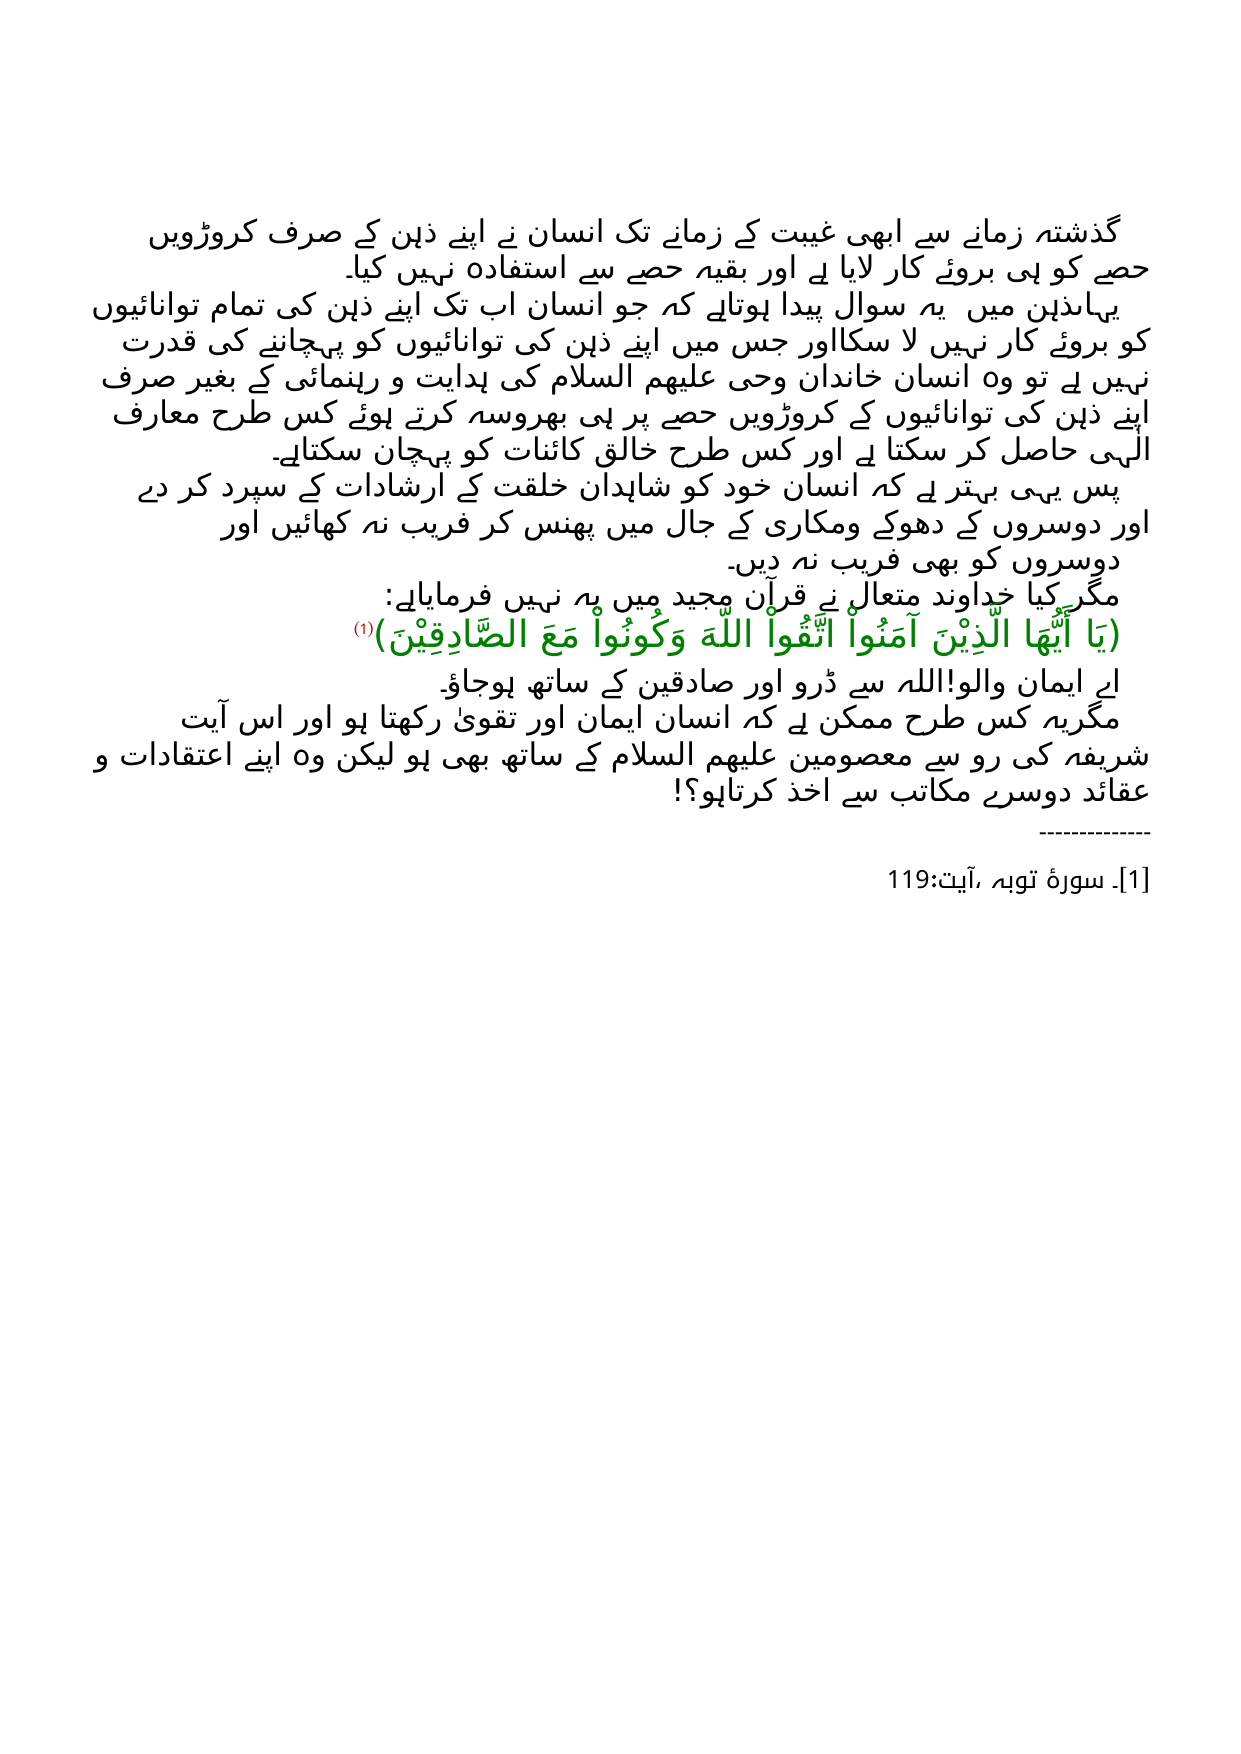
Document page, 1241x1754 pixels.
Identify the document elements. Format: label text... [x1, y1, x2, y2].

text [1]۔ سورۂ توبہ ،آیت:119 [89, 856, 1152, 903]
text (یَا أَیُّهَا الَّذِیْنَ آمَنُواْ اتَّقُواْ اللّهَ وَکُونُواْ مَعَ الصَّادِقِیْنَ)(1) [89, 613, 1152, 663]
text یہاںذہن میں یہ سوال پیدا ہوتاہے کہ جو انسان اب تک اپنے ذہن کی تمام توانائیوں کو بروئے کار نہیں لا سکااور جس میں اپنے ذہن کی توانائیوں کو پہچاننے کی قدرت نہیں ہے تو وہ انسان خاندان وحی علیھم السلام کی ہدایت و رہنمائی کے بغیر صرف اپنے ذہن کی توانائیوں کے کروڑویں حصے پر ہی بھروسہ کرتے ہوئے کس طرح معارف الٰہی حاصل کر سکتا ہے اور کس طرح خالق کائنات کو پہچان سکتاہے۔ [89, 286, 1152, 468]
text مگریہ کس طرح ممکن ہے کہ انسان ایمان اور تقویٰ رکھتا ہو اور اس آیت شریفہ کی رو سے معصومین علیھم السلام کے ساتھ بھی ہو لیکن وہ اپنے اعتقادات و عقائد دوسرے مکاتب سے اخذ کرتاہو؟! [89, 699, 1152, 808]
text گذشتہ زمانے سے ابھی غیبت کے زمانے تک انسان نے اپنے ذہن کے صرف کروڑویں حصے کو ہی بروئے کار لایا ہے اور بقیہ حصے سے استفادہ نہیں کیا۔ [89, 213, 1152, 286]
text دوسروں کو بھی فریب نہ دیں۔ [89, 540, 1152, 577]
text مگر کیا خداوند متعال نے قرآن مجید میں یہ نہیں فرمایاہے: [89, 577, 1152, 613]
text پس یہی بہتر ہے کہ انسان خود کو شاہدان خلقت کے ارشادات کے سپرد کر دے اور دوسروں کے دھوکے ومکاری کے جال میں پھنس کر فریب نہ کھائیں اور [89, 468, 1152, 540]
text -------------- [89, 808, 1152, 856]
text اے ایمان والو!اللہ سے ڈرو اور صادقین کے ساتھ ہوجاؤ۔ [89, 663, 1152, 699]
